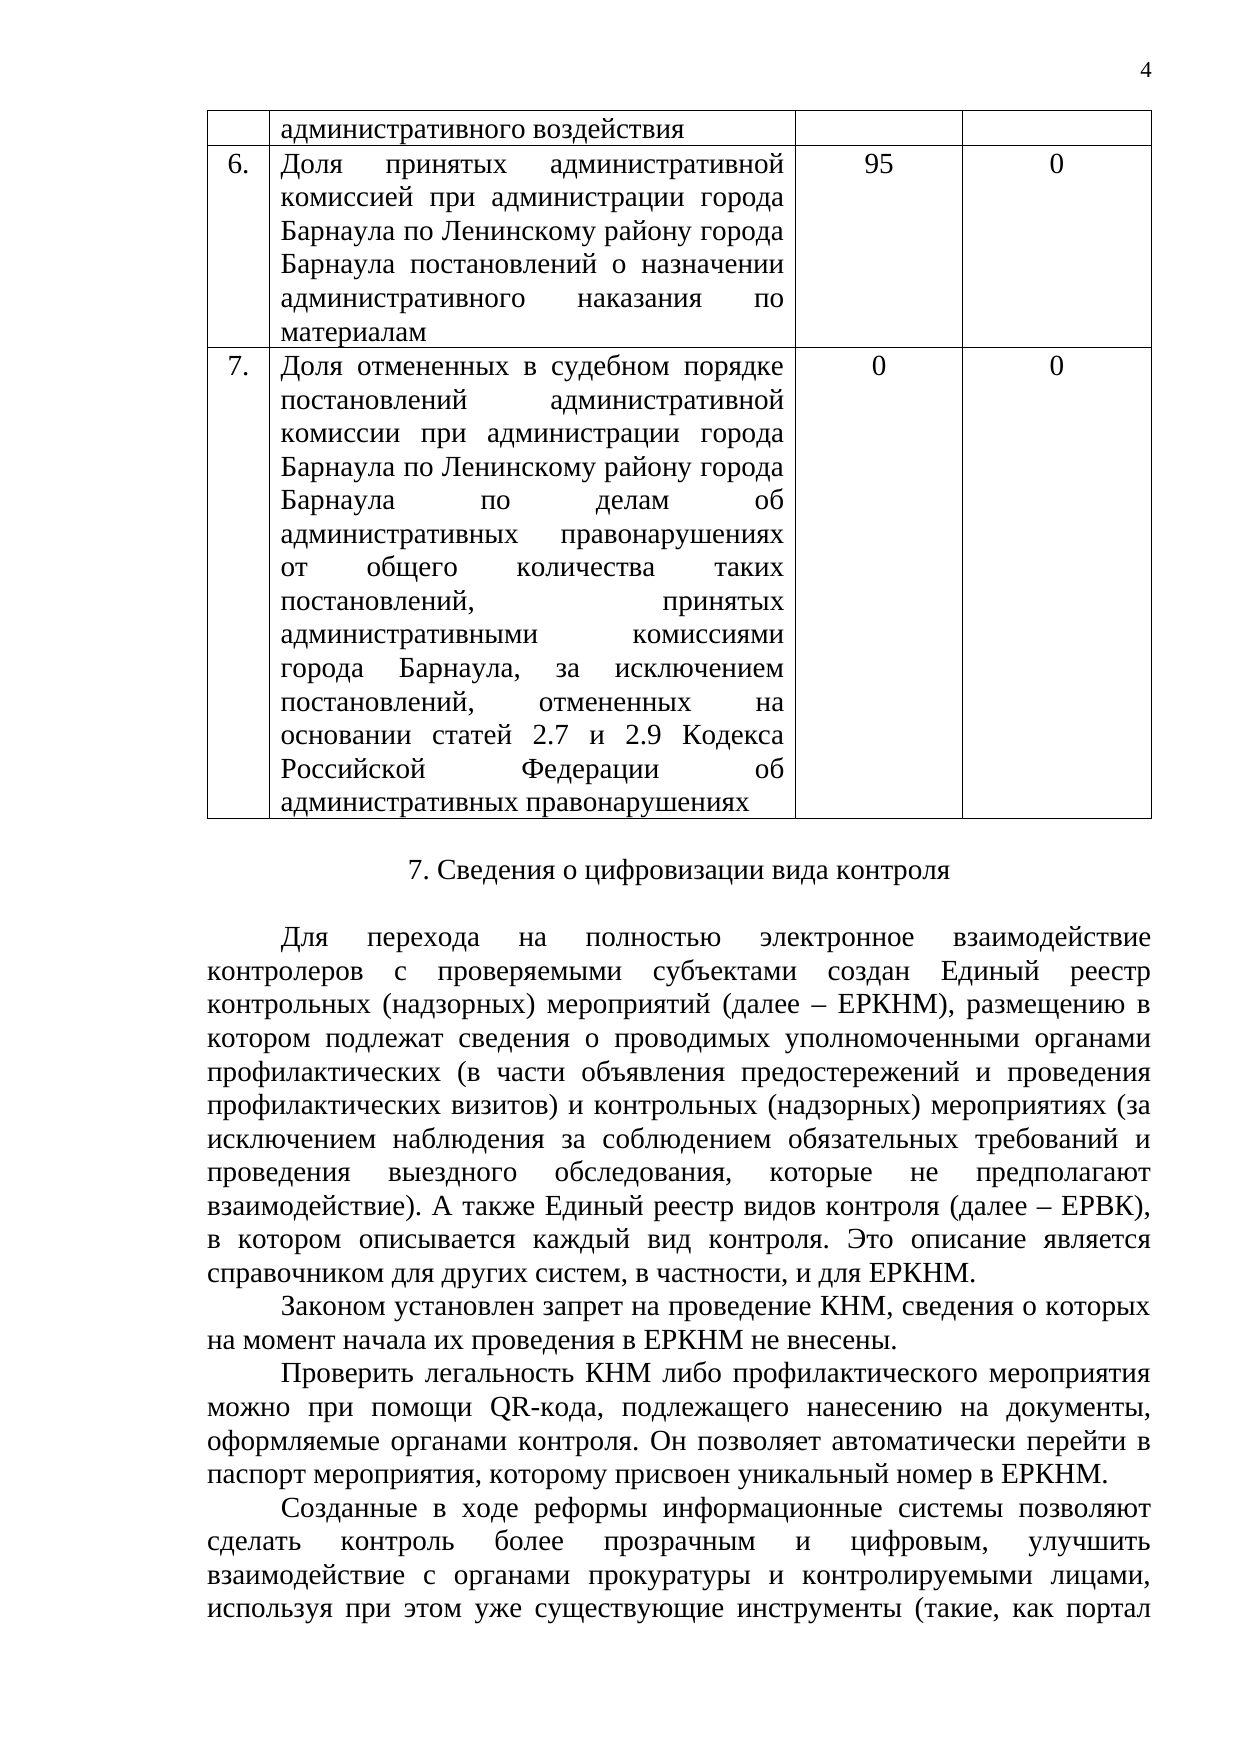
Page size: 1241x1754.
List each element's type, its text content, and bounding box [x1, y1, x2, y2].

table_cell 0 [963, 111, 1151, 145]
table_cell 5 [796, 111, 962, 145]
text Для перехода на полностью электронное взаимодействие контролеров с проверяемыми субъектами создан Единый реестр контрольных (надзорных) мероприятий (далее – ЕРКНМ), размещению в котором подлежат сведения о проводимых уполномоченными органами профилактических (в части объявления предостережений и проведения профилактических визитов) и контрольных (надзорных) мероприятиях (за исключением наблюдения за соблюдением обязательных требований и проведения выездного обследования, которые не предполагают взаимодействие). А также Единый реестр видов контроля (далее – ЕРВК), в котором описывается каждый вид контроля. Это описание является справочником для других систем, в частности, и для ЕРКНМ. [207, 919, 1152, 1288]
table_cell 0 [796, 348, 962, 818]
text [207, 1490, 1152, 1624]
table_cell 95 [796, 146, 962, 347]
table_cell 7. [208, 348, 269, 818]
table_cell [270, 111, 795, 145]
table_cell 0 [963, 348, 1151, 818]
table_cell Доля принятых административной комиссией при администрации города Барнаула по Ленинскому району города Барнаула постановлений о назначении административного наказания по материалам [270, 146, 795, 347]
table_cell Доля отмененных в судебном порядке постановлений административной комиссии при администрации города Барнаула по Ленинскому району города Барнаула по делам об административных правонарушениях от общего количества таких постановлений, принятых административными комиссиями города Барнаула, за исключением постановлений, отмененных на основании статей 2.7 и 2.9 Кодекса Российской Федерации об административных правонарушениях [270, 348, 795, 818]
table_cell 6. [208, 146, 269, 347]
table_cell 5. [208, 111, 269, 145]
table_cell 0 [963, 146, 1151, 347]
text Законом установлен запрет на проведение КНМ, сведения о которых на момент начала их проведения в ЕРКНМ не внесены. [207, 1288, 1152, 1356]
text Проверить легальность КНМ либо профилактического мероприятия можно при помощи QR-кода, подлежащего нанесению на документы, оформляемые органами контроля. Он позволяет автоматически перейти в паспорт мероприятия, которому присвоен уникальный номер в ЕРКНМ. [207, 1356, 1152, 1490]
text 7. Сведения о цифровизации вида контроля [207, 852, 1152, 886]
